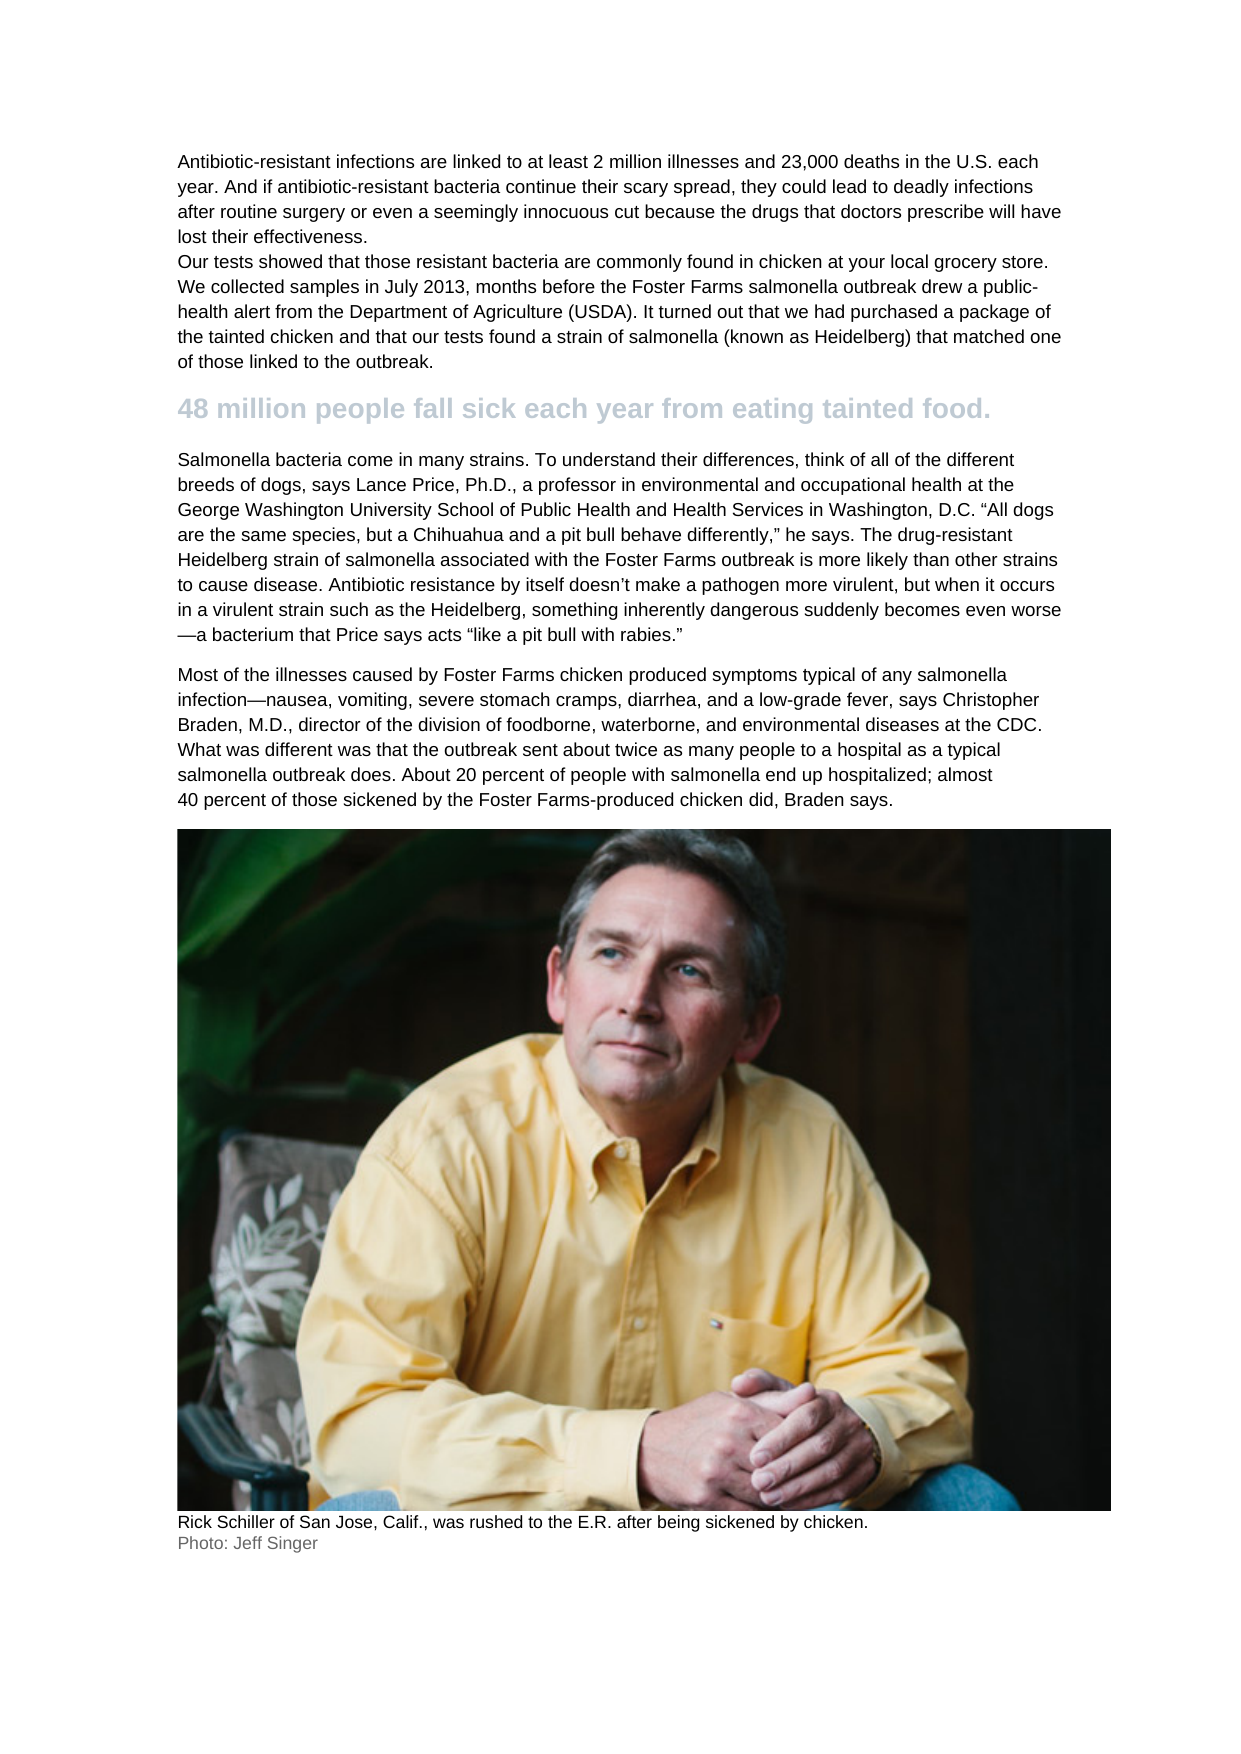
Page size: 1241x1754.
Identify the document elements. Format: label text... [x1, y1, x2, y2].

picture [177, 829, 1111, 1511]
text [177, 148, 1063, 248]
text 48 million people fall sick each year from eating tainted food. [177, 391, 1063, 424]
text Salmonella bacteria come in many strains. To understand their differences, think of all of the different breeds of dogs, says Lance Price, Ph.D., a professor in environmental and occupational health at the George Washington University School of Public Health and Health Services in Washington, D.C. “All dogs are the same species, but a Chihuahua and a pit bull behave differently,” he says. The drug-resistant Heidelberg strain of salmonella associated with the Foster Farms outbreak is more likely than other strains to cause disease. Antibiotic resistance by itself doesn’t make a pathogen more virulent, but when it occurs in a virulent strain such as the Heidelberg, something inherently dangerous suddenly becomes even worse—a bacterium that Price says acts “like a pit bull with rabies.” [177, 445, 1063, 645]
picture [938, 1506, 946, 1511]
text Our tests showed that those resistant bacteria are commonly found in chicken at your local grocery store. We collected samples in July 2013, months before the Foster Farms salmonella outbreak drew a public-health alert from the Department of Agriculture (USDA). It turned out that we had purchased a package of the tainted chicken and that our tests found a strain of salmonella (known as Heidelberg) that matched one of those linked to the outbreak. [177, 248, 1063, 373]
text Rick Schiller of San Jose, Calif., was rushed to the E.R. after being sickened by chicken. Photo: Jeff Singer [177, 1511, 1063, 1553]
text Most of the illnesses caused by Foster Farms chicken produced symptoms typical of any salmonella infection—nausea, vomiting, severe stomach cramps, diarrhea, and a low-grade fever, says Christopher Braden, M.D., director of the division of foodborne, waterborne, and environmental diseases at the CDC. What was different was that the outbreak sent about twice as many people to a hospital as a typical salmonella outbreak does. About 20 percent of people with salmonella end up hospitalized; almost 40 percent of those sickened by the Foster Farms-produced chicken did, Braden says. [177, 661, 1063, 811]
